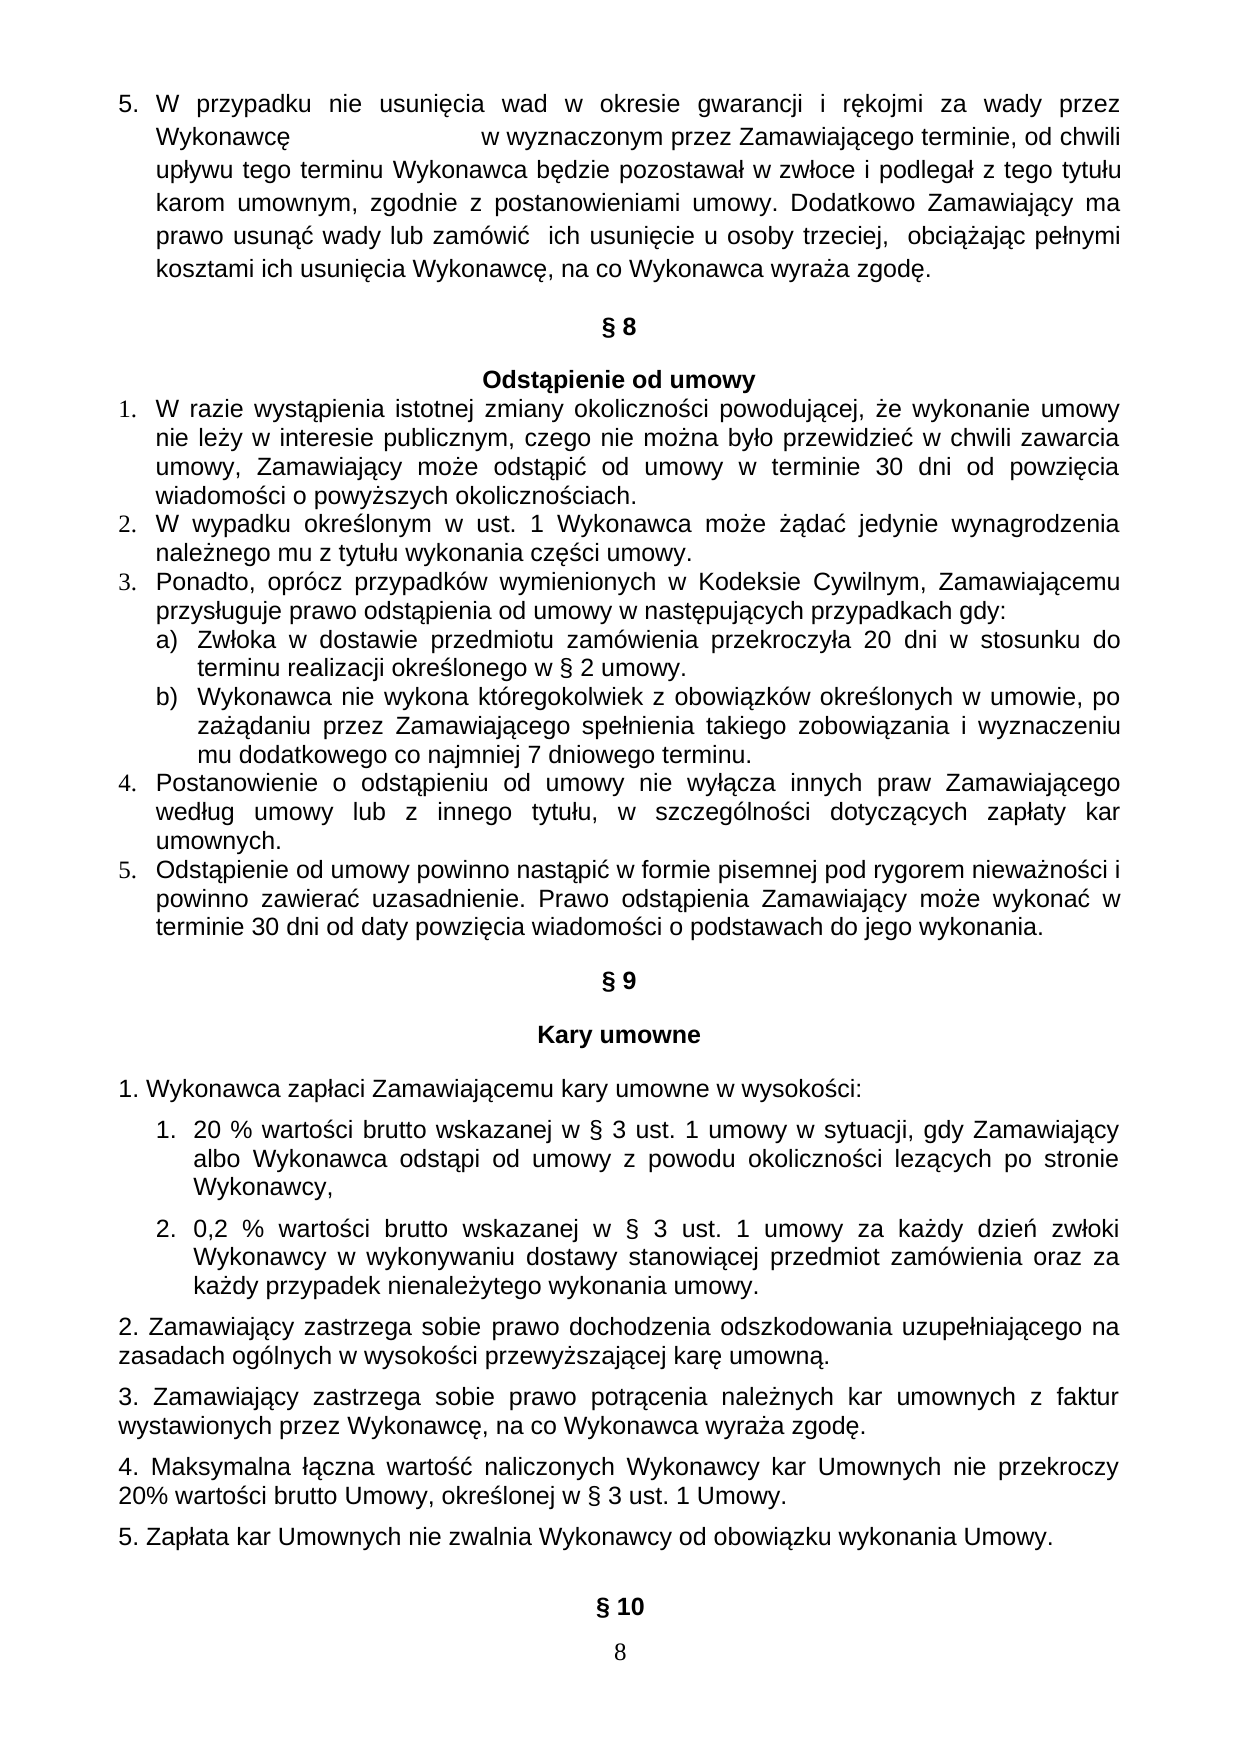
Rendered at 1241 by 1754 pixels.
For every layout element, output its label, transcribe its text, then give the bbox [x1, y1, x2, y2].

text 3. Zamawiający zastrzega sobie prawo potrącenia należnych kar umownych z faktur wystawionych przez Wykonawcę, na co Wykonawca wyraża zgodę. [118, 1382, 1121, 1440]
list Wykonawca nie wykona któregokolwiek z obowiązków określonych w umowie, po zażądaniu przez Zamawiającego spełnienia takiego zobowiązania i wyznaczeniu mu dodatkowego co najmniej 7 dniowego terminu. [156, 682, 1122, 768]
list Zwłoka w dostawie przedmiotu zamówienia przekroczyła 20 dni w stosunku do terminu realizacji określonego w § 2 umowy. [156, 624, 1122, 682]
list Postanowienie o odstąpieniu od umowy nie wyłącza innych praw Zamawiającego według umowy lub z innego tytułu, w szczególności dotyczących zapłaty kar umownych. [118, 768, 1122, 855]
list 20 % wartości brutto wskazanej w § 3 ust. 1 umowy w sytuacji, gdy Zamawiający albo Wykonawca odstąpi od umowy z powodu okoliczności lezących po stronie Wykonawcy, [156, 1115, 1121, 1201]
text 4. Maksymalna łączna wartość naliczonych Wykonawcy kar Umownych nie przekroczy 20% wartości brutto Umowy, określonej w § 3 ust. 1 Umowy. [118, 1452, 1121, 1510]
list W przypadku nie usunięcia wad w okresie gwarancji i rękojmi za wady przez Wykonawcę w wyznaczonym przez Zamawiającego terminie, od chwili upływu tego terminu Wykonawca będzie pozostawał w zwłoce i podlegał z tego tytułu karom umownym, zgodnie z postanowieniami umowy. Dodatkowo Zamawiający ma prawo usunąć wady lub zamówić ich usunięcie u osoby trzeciej, obciążając pełnymi kosztami ich usunięcia Wykonawcę, na co Wykonawca wyraża zgodę. [118, 89, 1122, 282]
text § 10 [118, 1592, 1122, 1621]
list Odstąpienie od umowy powinno nastąpić w formie pisemnej pod rygorem nieważności i powinno zawierać uzasadnienie. Prawo odstąpienia Zamawiający może wykonać w terminie 30 dni od daty powzięcia wiadomości o podstawach do jego wykonania. [118, 855, 1122, 941]
text 1. Wykonawca zapłaci Zamawiającemu kary umowne w wysokości: [118, 1073, 1087, 1102]
text 5. Zapłata kar Umownych nie zwalnia Wykonawcy od obowiązku wykonania Umowy. [118, 1522, 1121, 1551]
text § 8 [118, 312, 1120, 341]
list Ponadto, oprócz przypadków wymienionych w Kodeksie Cywilnym, Zamawiającemu przysługuje prawo odstąpienia od umowy w następujących przypadkach gdy: [118, 567, 1122, 624]
list W razie wystąpienia istotnej zmiany okoliczności powodującej, że wykonanie umowy nie leży w interesie publicznym, czego nie można było przewidzieć w chwili zawarcia umowy, Zamawiający może odstąpić od umowy w terminie 30 dni od powzięcia wiadomości o powyższych okolicznościach. [118, 394, 1121, 509]
text § 9 [118, 966, 1120, 995]
text Kary umowne [118, 1020, 1120, 1048]
text Odstąpienie od umowy [118, 366, 1120, 394]
list 0,2 % wartości brutto wskazanej w § 3 ust. 1 umowy za każdy dzień zwłoki Wykonawcy w wykonywaniu dostawy stanowiącej przedmiot zamówienia oraz za każdy przypadek nienależytego wykonania umowy. [156, 1213, 1121, 1300]
text 2. Zamawiający zastrzega sobie prawo dochodzenia odszkodowania uzupełniającego na zasadach ogólnych w wysokości przewyższającej karę umowną. [118, 1312, 1121, 1370]
list W wypadku określonym w ust. 1 Wykonawca może żądać jedynie wynagrodzenia należnego mu z tytułu wykonania części umowy. [118, 509, 1121, 567]
